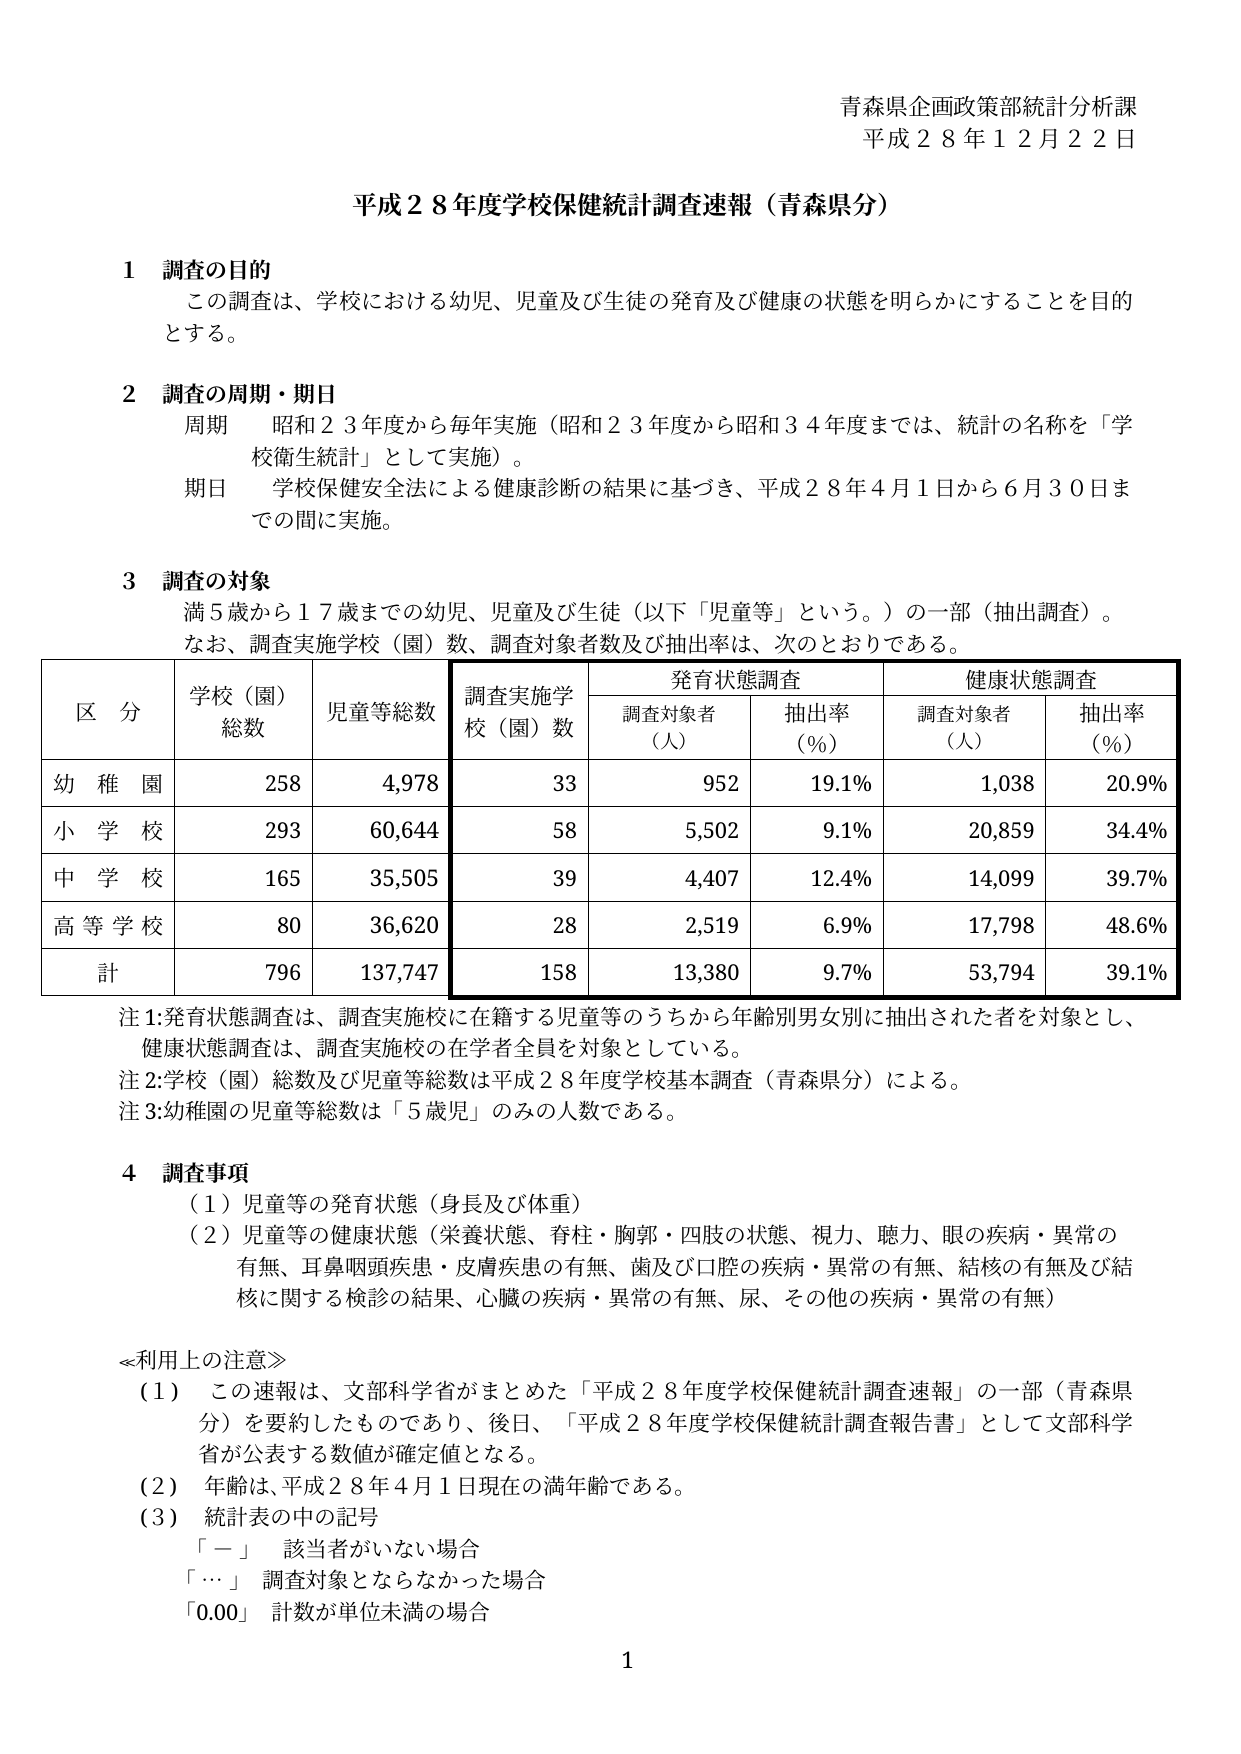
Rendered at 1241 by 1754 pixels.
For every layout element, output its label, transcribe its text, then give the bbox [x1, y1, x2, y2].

table_cell 39 [453, 854, 588, 901]
table_header 区 分 [42, 660, 174, 759]
table_cell 小学校 [42, 807, 174, 853]
table_cell 調査対象者（人） [884, 696, 1045, 759]
text (３) 統計表の中の記号 [118, 1500, 1137, 1532]
table_cell 20,859 [884, 807, 1045, 853]
table_cell 36,620 [313, 902, 448, 948]
table_cell 幼稚園 [42, 760, 174, 806]
table_header 健康状態調査 [884, 663, 1176, 695]
table_cell 58 [453, 807, 588, 853]
table_cell 高等学校 [42, 902, 174, 948]
text ≪利用上の注意≫ [118, 1343, 1137, 1374]
table_cell 中学校 [42, 854, 174, 901]
text 健康状態調査は、調査実施校の在学者全員を対象としている。 [118, 1031, 1137, 1063]
text （２）児童等の健康状態（栄養状態、脊柱・胸郭・四肢の状態、視力、聴力、眼の疾病・異常の有無、耳鼻咽頭疾患・皮膚疾患の有無、歯及び口腔の疾病・異常の有無、結核の有無及び結核に関する検診の結果、心臓の疾病・異常の有無、尿、その他の疾病・異常の有無） [177, 1219, 1137, 1313]
text 「 － 」 該当者がいない場合 [118, 1532, 1137, 1563]
table_cell 計 [42, 949, 174, 995]
text ４ 調査事項 [118, 1156, 1137, 1187]
table_cell 39.7% [1046, 854, 1176, 901]
table_cell 60,644 [313, 807, 448, 853]
text 注2:学校（園）総数及び児童等総数は平成２８年度学校基本調査（青森県分）による。 [118, 1063, 1137, 1094]
table_cell 17,798 [884, 902, 1045, 948]
table_cell 6.9% [751, 902, 883, 948]
text 注1:発育状態調査は、調査実施校に在籍する児童等のうちから年齢別男女別に抽出された者を対象とし、 [118, 1000, 1137, 1031]
table_cell 14,099 [884, 854, 1045, 901]
table_cell 調査対象者（人） [589, 696, 750, 759]
table_cell 39.1% [1046, 949, 1176, 995]
table_cell 1,038 [884, 760, 1045, 806]
text １ 調査の目的 [118, 253, 1137, 284]
table_cell 20.9% [1046, 760, 1176, 806]
table_cell 4,978 [313, 760, 448, 806]
table_cell 9.7% [751, 949, 883, 995]
table_cell 48.6% [1046, 902, 1176, 948]
text （１）児童等の発育状態（身長及び体重） [177, 1187, 1137, 1219]
table_cell 13,380 [589, 949, 750, 995]
table_header 発育状態調査 [589, 663, 883, 695]
table_cell 4,407 [589, 854, 750, 901]
text ３ 調査の対象 [118, 564, 1137, 596]
text 平成２８年１２月２２日 [812, 122, 1137, 154]
table_cell 抽出率（％） [1046, 696, 1176, 759]
text (２) 年齢は､平成２８年４月１日現在の満年齢である。 [140, 1469, 1137, 1500]
table_cell 165 [175, 854, 312, 901]
table_cell 抽出率（％） [751, 696, 883, 759]
table_cell 258 [175, 760, 312, 806]
table_cell 293 [175, 807, 312, 853]
table_cell 796 [175, 949, 312, 995]
text ２ 調査の周期・期日 [118, 377, 1137, 408]
table_cell 952 [589, 760, 750, 806]
table_cell 35,505 [313, 854, 448, 901]
table_cell 5,502 [589, 807, 750, 853]
text 期日 学校保健安全法による健康診断の結果に基づき、平成２８年４月１日から６月３０日までの間に実施。 [118, 471, 1137, 534]
table_cell 28 [453, 902, 588, 948]
table_cell 9.1% [751, 807, 883, 853]
table_header 学校（園）総数 [175, 660, 312, 759]
table_header 調査実施学校（園）数 [453, 663, 588, 759]
text なお、調査実施学校（園）数、調査対象者数及び抽出率は、次のとおりである。 [118, 627, 1137, 658]
text (１) この速報は、文部科学省がまとめた「平成２８年度学校保健統計調査速報」の一部（青森県分）を要約したものであり、後日、「平成２８年度学校保健統計調査報告書」として文部科学省が公表する数値が確定値となる。 [140, 1374, 1137, 1469]
text 「 … 」 調査対象とならなかった場合 [118, 1563, 1137, 1595]
text この調査は、学校における幼児、児童及び生徒の発育及び健康の状態を明らかにすることを目的とする。 [118, 284, 1137, 347]
table_cell 12.4% [751, 854, 883, 901]
text 満５歳から１７歳までの幼児、児童及び生徒（以下「児童等」という。）の一部（抽出調査）。 [118, 596, 1137, 627]
text 平成２８年度学校保健統計調査速報（青森県分） [118, 186, 1137, 222]
table_cell 137,747 [313, 949, 448, 995]
table_cell 2,519 [589, 902, 750, 948]
table_cell 53,794 [884, 949, 1045, 995]
table_cell 158 [453, 949, 588, 995]
text 青森県企画政策部統計分析課 [118, 89, 1137, 122]
text 注3:幼稚園の児童等総数は「５歳児」のみの人数である。 [118, 1094, 1137, 1126]
table_header 児童等総数 [313, 660, 448, 759]
table_cell 33 [453, 760, 588, 806]
text 周期 昭和２３年度から毎年実施（昭和２３年度から昭和３４年度までは、統計の名称を「学校衛生統計」として実施）。 [118, 408, 1137, 471]
table_cell 19.1% [751, 760, 883, 806]
table_cell 34.4% [1046, 807, 1176, 853]
table_cell 80 [175, 902, 312, 948]
text 「0.00」 計数が単位未満の場合 [118, 1595, 1137, 1626]
